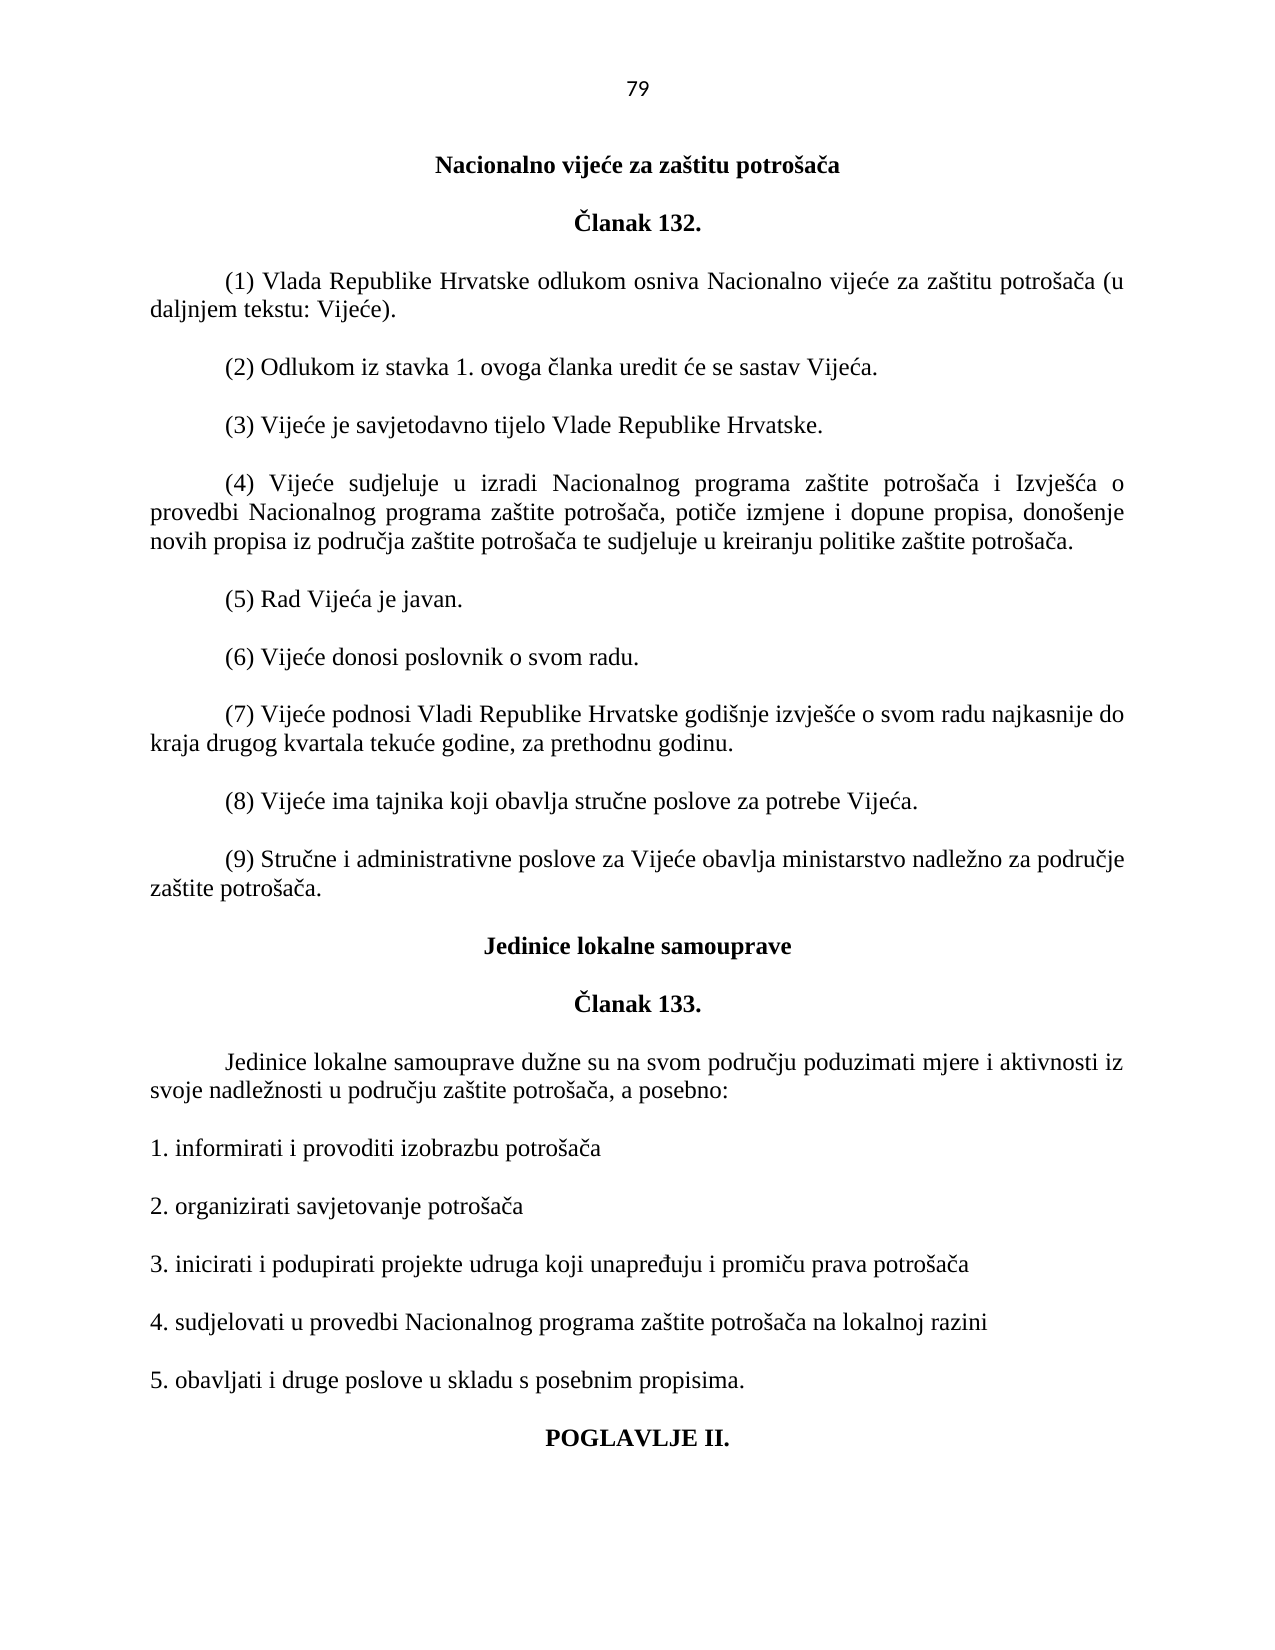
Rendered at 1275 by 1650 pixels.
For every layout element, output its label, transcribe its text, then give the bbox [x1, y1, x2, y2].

text 2. organizirati savjetovanje potrošača [150, 1191, 1125, 1220]
text (6) Vijeće donosi poslovnik o svom radu. [150, 642, 1125, 670]
text Jedinice lokalne samouprave [150, 931, 1125, 959]
text Članak 132. [150, 208, 1125, 237]
text 1. informirati i provoditi izobrazbu potrošača [150, 1133, 1125, 1162]
text (2) Odlukom iz stavka 1. ovoga članka uredit će se sastav Vijeća. [150, 352, 1125, 381]
text Jedinice lokalne samouprave dužne su na svom području poduzimati mjere i aktivnosti iz svoje nadležnosti u području zaštite potrošača, a posebno: [150, 1047, 1125, 1104]
text (7) Vijeće podnosi Vladi Republike Hrvatske godišnje izvješće o svom radu najkasnije do kraja drugog kvartala tekuće godine, za prethodnu godinu. [150, 699, 1125, 757]
text 4. sudjelovati u provedbi Nacionalnog programa zaštite potrošača na lokalnoj razini [150, 1307, 1125, 1336]
text (9) Stručne i administrativne poslove za Vijeće obavlja ministarstvo nadležno za područje zaštite potrošača. [150, 844, 1125, 902]
text 3. inicirati i podupirati projekte udruga koji unapređuju i promiču prava potrošača [150, 1249, 1125, 1278]
text Nacionalno vijeće za zaštitu potrošača [150, 150, 1125, 179]
text (8) Vijeće ima tajnika koji obavlja stručne poslove za potrebe Vijeća. [150, 786, 1125, 815]
text (4) Vijeće sudjeluje u izradi Nacionalnog programa zaštite potrošača i Izvješća o provedbi Nacionalnog programa zaštite potrošača, potiče izmjene i dopune propisa, donošenje novih propisa iz područja zaštite potrošača te sudjeluje u kreiranju politike zaštite potrošača. [150, 468, 1125, 554]
text 5. obavljati i druge poslove u skladu s posebnim propisima. [150, 1365, 1125, 1394]
text POGLAVLJE II. [150, 1423, 1125, 1452]
text (1) Vlada Republike Hrvatske odlukom osniva Nacionalno vijeće za zaštitu potrošača (u daljnjem tekstu: Vijeće). [150, 266, 1125, 323]
text (5) Rad Vijeća je javan. [150, 584, 1125, 612]
text (3) Vijeće je savjetodavno tijelo Vlade Republike Hrvatske. [150, 410, 1125, 439]
text Članak 133. [150, 989, 1125, 1017]
